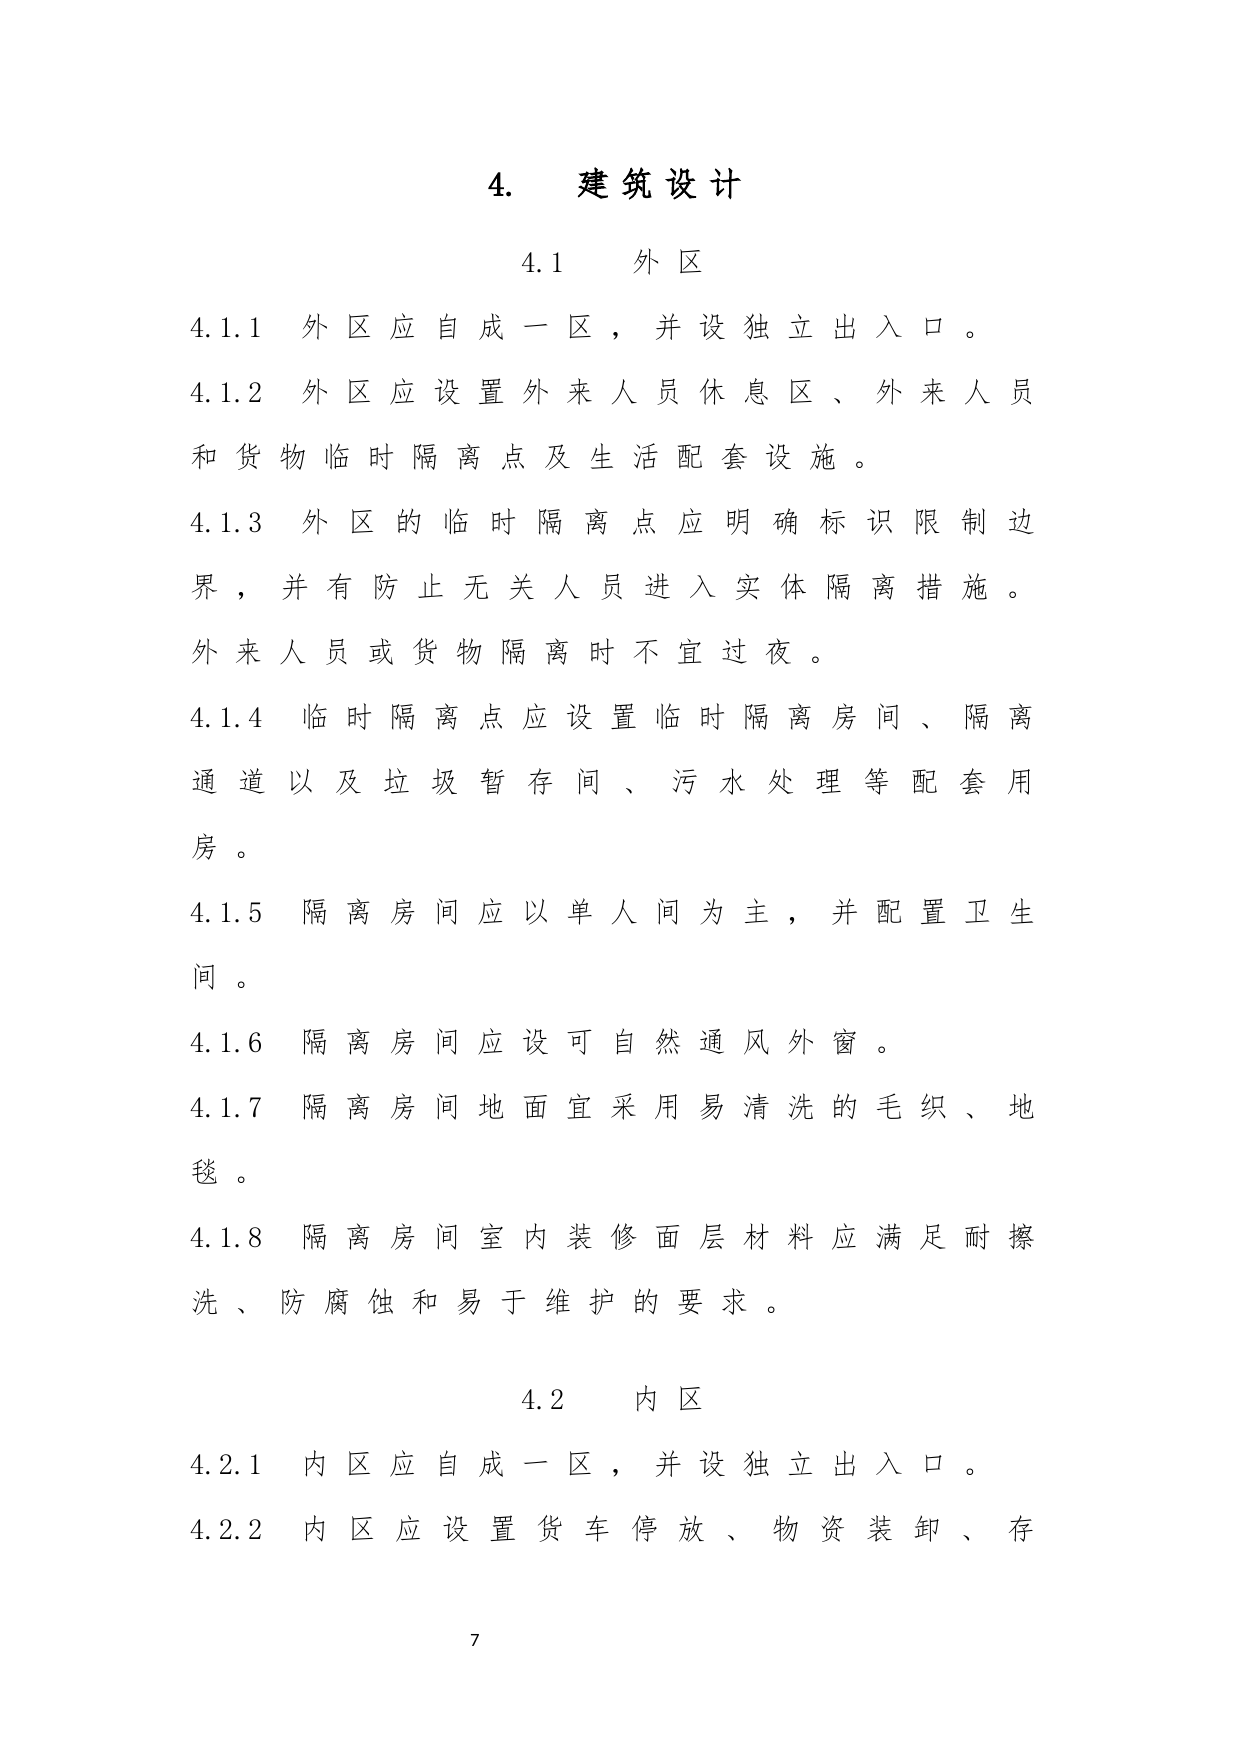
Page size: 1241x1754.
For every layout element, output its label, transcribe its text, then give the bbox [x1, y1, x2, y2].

subtitle 隔离房间应设可自然通风外窗。 [189, 1007, 1051, 1072]
subtitle 内区应自成一区，并设独立出入口。 [189, 1429, 1051, 1494]
subtitle 外区 [189, 227, 1051, 292]
subtitle 外区的临时隔离点应明确标识限制边界，并有防止无关人员进入实体隔离措施。外来人员或货物隔离时不宜过夜。 [189, 487, 1051, 682]
subtitle 内区 [189, 1364, 1051, 1429]
subtitle 隔离房间室内装修面层材料应满足耐擦洗、防腐蚀和易于维护的要求。 [189, 1202, 1051, 1332]
subtitle 临时隔离点应设置临时隔离房间、隔离通道以及垃圾暂存间、污水处理等配套用房。 [189, 682, 1051, 877]
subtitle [189, 1494, 1051, 1559]
subtitle 隔离房间应以单人间为主，并配置卫生间。 [189, 877, 1051, 1007]
list 建筑设计 [189, 162, 1051, 227]
subtitle 外区应自成一区，并设独立出入口。 [189, 292, 1051, 357]
subtitle 外区应设置外来人员休息区、外来人员和货物临时隔离点及生活配套设施。 [189, 357, 1051, 487]
subtitle 隔离房间地面宜采用易清洗的毛织、地毯。 [189, 1072, 1051, 1202]
